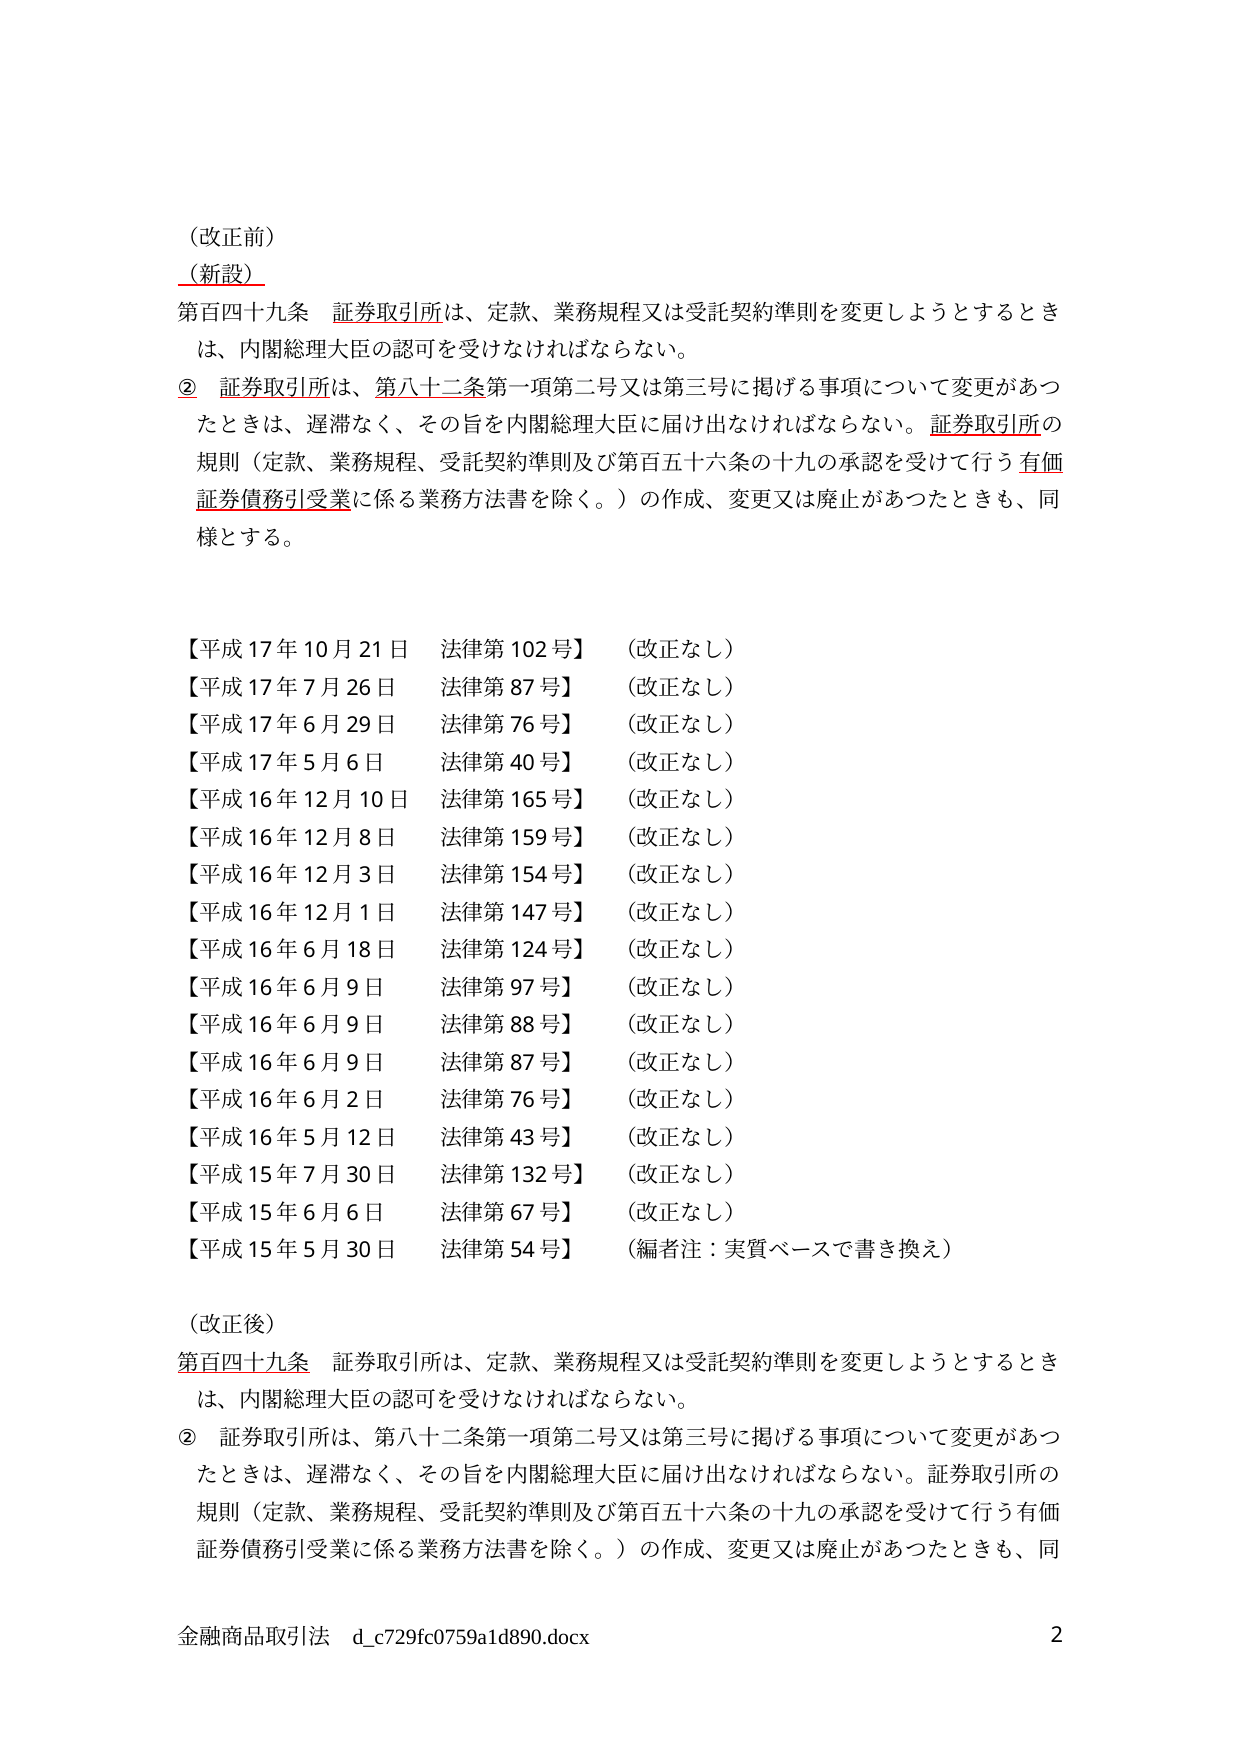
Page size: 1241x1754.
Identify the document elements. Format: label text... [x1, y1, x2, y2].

text 【平成16年6月9日 法律第88号】 （改正なし） [177, 1004, 1063, 1042]
text 【平成17年7月26日 法律第87号】 （改正なし） [177, 667, 1063, 704]
text 【平成15年6月6日 法律第67号】 （改正なし） [177, 1192, 1063, 1229]
text 【平成17年5月6日 法律第40号】 （改正なし） [177, 742, 1063, 779]
text 【平成16年12月1日 法律第147号】 （改正なし） [177, 892, 1063, 929]
text 【平成15年5月30日 法律第54号】 （編者注：実質ベースで書き換え） [177, 1229, 1063, 1267]
text （改正後） [177, 1304, 1063, 1342]
text 【平成17年10月21日 法律第102号】 （改正なし） [177, 629, 1063, 667]
text 【平成16年6月18日 法律第124号】 （改正なし） [177, 929, 1063, 967]
text 第百四十九条 証券取引所は、定款、業務規程又は受託契約準則を変更しようとするときは、内閣総理大臣の認可を受けなければならない。 [177, 1342, 1063, 1417]
text 【平成16年12月8日 法律第159号】 （改正なし） [177, 817, 1063, 854]
text 【平成15年7月30日 法律第132号】 （改正なし） [177, 1154, 1063, 1192]
text （新設） [177, 254, 1063, 292]
text 【平成16年5月12日 法律第43号】 （改正なし） [177, 1117, 1063, 1154]
text 【平成16年6月9日 法律第87号】 （改正なし） [177, 1042, 1063, 1079]
text （改正前） [177, 217, 1063, 254]
text 【平成16年12月10日 法律第165号】 （改正なし） [177, 779, 1063, 817]
text 【平成16年6月2日 法律第76号】 （改正なし） [177, 1079, 1063, 1117]
text 【平成16年12月3日 法律第154号】 （改正なし） [177, 854, 1063, 892]
text 第百四十九条 証券取引所は、定款、業務規程又は受託契約準則を変更しようとするときは、内閣総理大臣の認可を受けなければならない。 [177, 292, 1063, 367]
text 【平成16年6月9日 法律第97号】 （改正なし） [177, 967, 1063, 1004]
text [177, 1417, 1063, 1567]
text 【平成17年6月29日 法律第76号】 （改正なし） [177, 704, 1063, 742]
